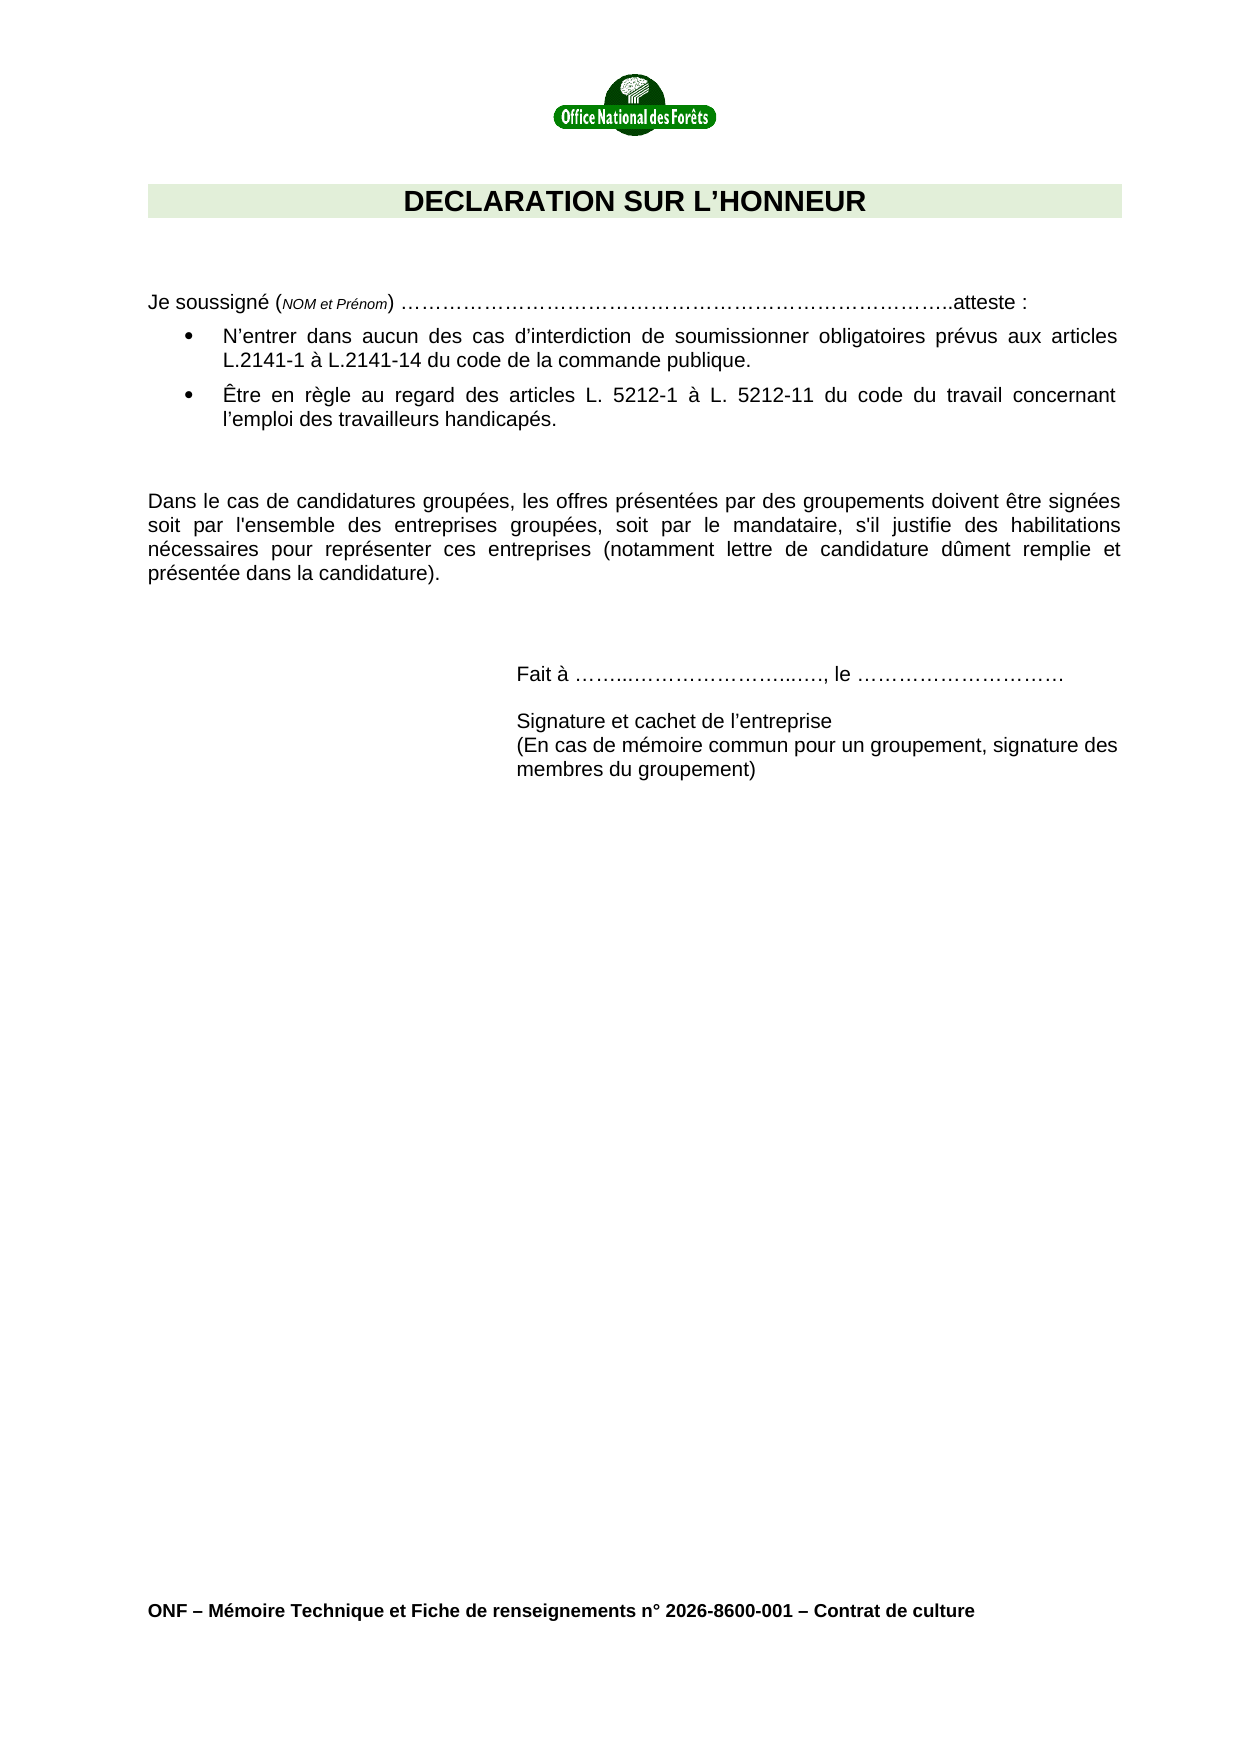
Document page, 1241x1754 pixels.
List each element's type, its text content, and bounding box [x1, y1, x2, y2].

picture [552, 73, 717, 137]
text Fait à ……...…………………...…., le ………………………… [443, 661, 1122, 685]
text Je soussigné (NOM et Prénom) ……………………………………………………………………..atteste : [148, 290, 1118, 314]
text Dans le cas de candidatures groupées, les offres présentées par des groupements doivent être signées soit par l'ensemble des entreprises groupées, soit par le mandataire, s'il justifie des habilitations nécessaires pour représenter ces entreprises (notamment lettre de candidature dûment remplie et présentée dans la candidature). [148, 489, 1122, 585]
list N’entrer dans aucun des cas d’interdiction de soumissionner obligatoires prévus aux articles L.2141-1 à L.2141-14 du code de la commande publique. [185, 324, 1118, 372]
text (En cas de mémoire commun pour un groupement, signature des membres du groupement) [516, 733, 1122, 781]
text Signature et cachet de l’entreprise [443, 709, 1122, 733]
list Être en règle au regard des articles L. 5212-1 à L. 5212-11 du code du travail concernant l’emploi des travailleurs handicapés. [185, 382, 1118, 431]
subtitle DECLARATION SUR L’HONNEUR [148, 184, 1122, 218]
